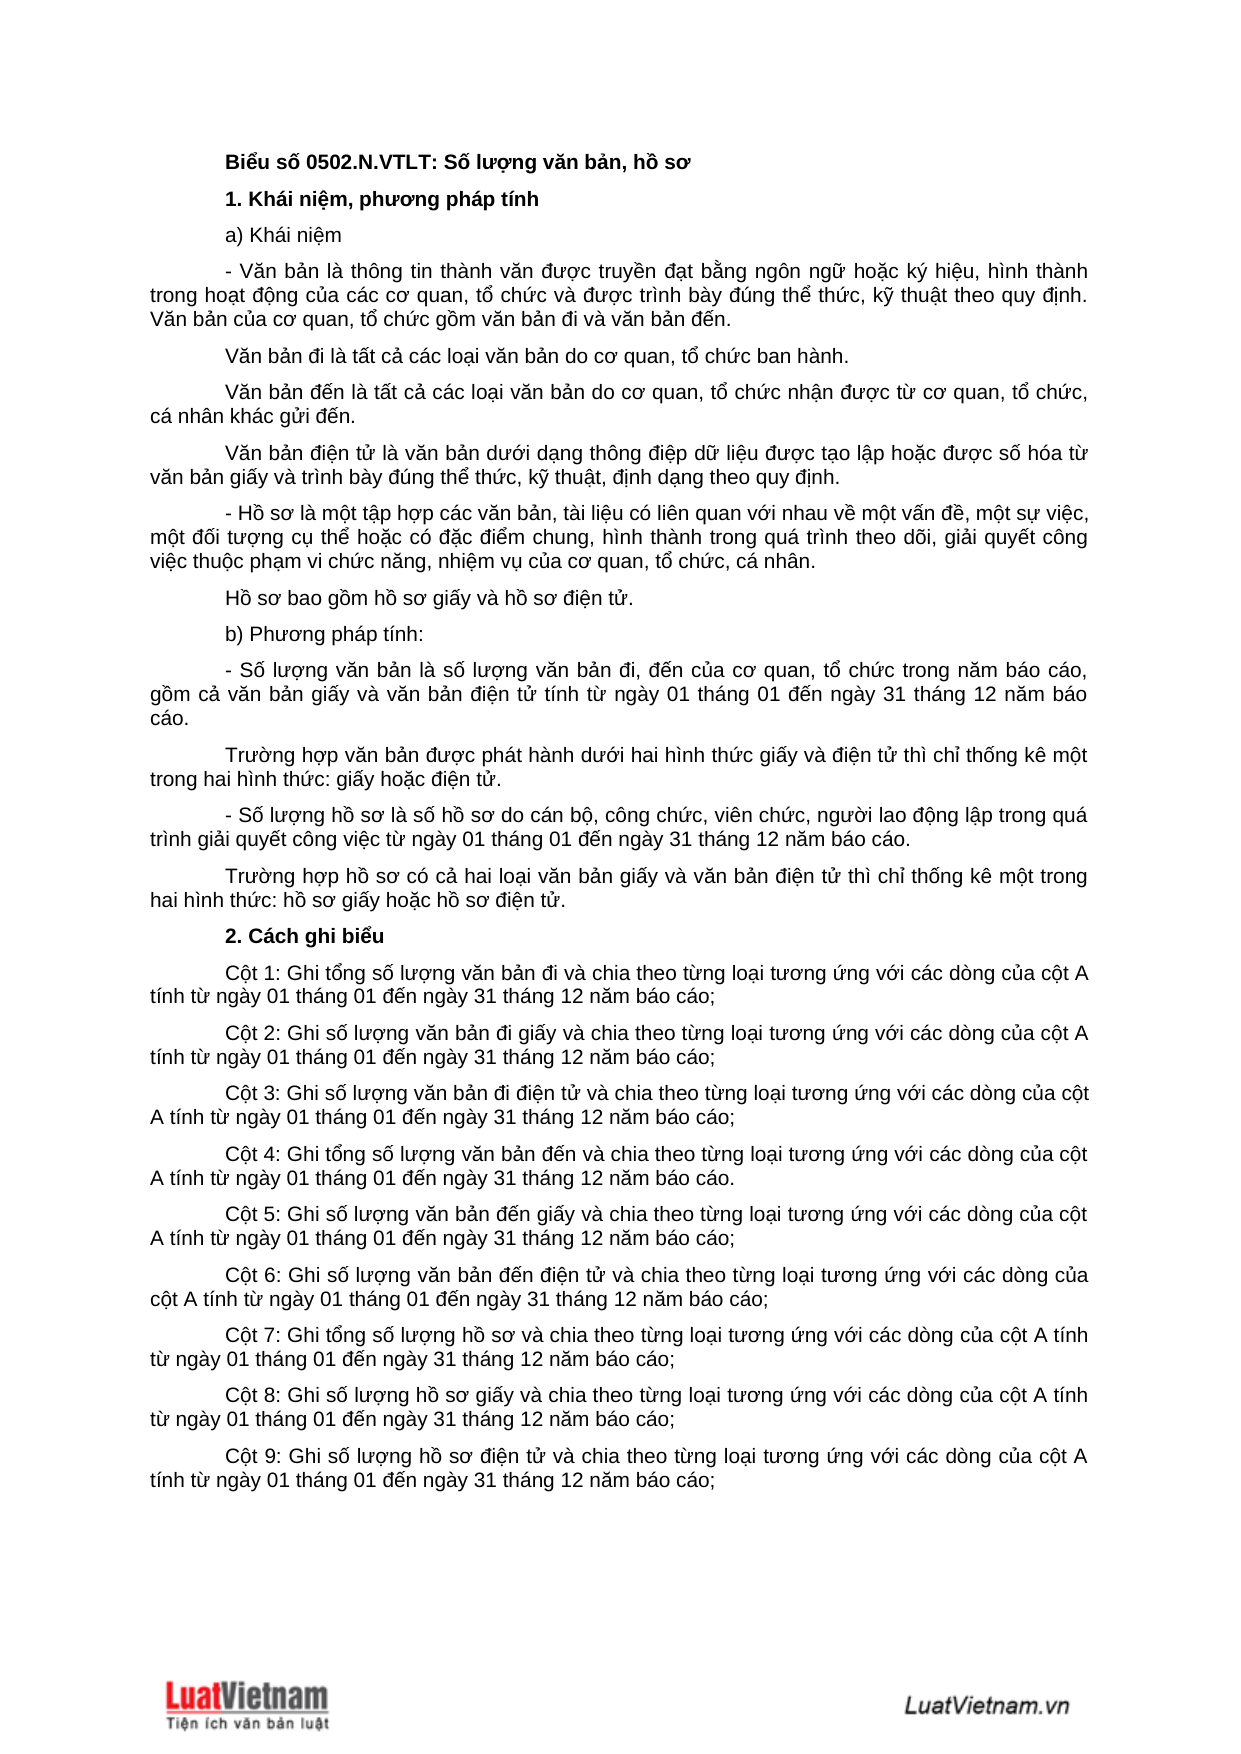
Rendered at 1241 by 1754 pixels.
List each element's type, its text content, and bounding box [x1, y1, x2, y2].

text Cột 9: Ghi số lượng hồ sơ điện tử và chia theo từng loại tương ứng với các dòng của cột A tính từ ngày 01 tháng 01 đến ngày 31 tháng 12 năm báo cáo; [150, 1444, 1090, 1492]
text Cột 3: Ghi số lượng văn bản đi điện tử và chia theo từng loại tương ứng với các dòng của cột A tính từ ngày 01 tháng 01 đến ngày 31 tháng 12 năm báo cáo; [150, 1081, 1090, 1129]
text Trường hợp hồ sơ có cả hai loại văn bản giấy và văn bản điện tử thì chỉ thống kê một trong hai hình thức: hồ sơ giấy hoặc hồ sơ điện tử. [150, 863, 1090, 911]
text Cột 4: Ghi tổng số lượng văn bản đến và chia theo từng loại tương ứng với các dòng của cột A tính từ ngày 01 tháng 01 đến ngày 31 tháng 12 năm báo cáo. [150, 1142, 1090, 1189]
text Văn bản đi là tất cả các loại văn bản do cơ quan, tổ chức ban hành. [150, 344, 1090, 368]
text Cột 6: Ghi số lượng văn bản đến điện tử và chia theo từng loại tương ứng với các dòng của cột A tính từ ngày 01 tháng 01 đến ngày 31 tháng 12 năm báo cáo; [150, 1262, 1090, 1310]
text Cột 7: Ghi tổng số lượng hồ sơ và chia theo từng loại tương ứng với các dòng của cột A tính từ ngày 01 tháng 01 đến ngày 31 tháng 12 năm báo cáo; [150, 1323, 1090, 1371]
text Cột 1: Ghi tổng số lượng văn bản đi và chia theo từng loại tương ứng với các dòng của cột A tính từ ngày 01 tháng 01 đến ngày 31 tháng 12 năm báo cáo; [150, 960, 1090, 1008]
text Biểu số 0502.N.VTLT: Số lượng văn bản, hồ sơ [150, 150, 1090, 174]
text a) Khái niệm [150, 223, 1090, 247]
text Cột 8: Ghi số lượng hồ sơ giấy và chia theo từng loại tương ứng với các dòng của cột A tính từ ngày 01 tháng 01 đến ngày 31 tháng 12 năm báo cáo; [150, 1383, 1090, 1431]
text Văn bản đến là tất cả các loại văn bản do cơ quan, tổ chức nhận được từ cơ quan, tổ chức, cá nhân khác gửi đến. [150, 380, 1090, 428]
text 1. Khái niệm, phương pháp tính [150, 186, 1090, 210]
picture [150, 1660, 1089, 1754]
text 2. Cách ghi biểu [150, 924, 1090, 948]
text b) Phương pháp tính: [150, 622, 1090, 646]
text Cột 5: Ghi số lượng văn bản đến giấy và chia theo từng loại tương ứng với các dòng của cột A tính từ ngày 01 tháng 01 đến ngày 31 tháng 12 năm báo cáo; [150, 1202, 1090, 1250]
text - Văn bản là thông tin thành văn được truyền đạt bằng ngôn ngữ hoặc ký hiệu, hình thành trong hoạt động của các cơ quan, tổ chức và được trình bày đúng thể thức, kỹ thuật theo quy định. Văn bản của cơ quan, tổ chức gồm văn bản đi và văn bản đến. [150, 259, 1090, 331]
text Cột 2: Ghi số lượng văn bản đi giấy và chia theo từng loại tương ứng với các dòng của cột A tính từ ngày 01 tháng 01 đến ngày 31 tháng 12 năm báo cáo; [150, 1021, 1090, 1069]
text - Số lượng hồ sơ là số hồ sơ do cán bộ, công chức, viên chức, người lao động lập trong quá trình giải quyết công việc từ ngày 01 tháng 01 đến ngày 31 tháng 12 năm báo cáo. [150, 803, 1090, 851]
text - Số lượng văn bản là số lượng văn bản đi, đến của cơ quan, tổ chức trong năm báo cáo, gồm cả văn bản giấy và văn bản điện tử tính từ ngày 01 tháng 01 đến ngày 31 tháng 12 năm báo cáo. [150, 658, 1090, 730]
text Trường hợp văn bản được phát hành dưới hai hình thức giấy và điện tử thì chỉ thống kê một trong hai hình thức: giấy hoặc điện tử. [150, 743, 1090, 791]
text Văn bản điện tử là văn bản dưới dạng thông điệp dữ liệu được tạo lập hoặc được số hóa từ văn bản giấy và trình bày đúng thể thức, kỹ thuật, định dạng theo quy định. [150, 441, 1090, 488]
text - Hồ sơ là một tập hợp các văn bản, tài liệu có liên quan với nhau về một vấn đề, một sự việc, một đối tượng cụ thể hoặc có đặc điểm chung, hình thành trong quá trình theo dõi, giải quyết công việc thuộc phạm vi chức năng, nhiệm vụ của cơ quan, tổ chức, cá nhân. [150, 501, 1090, 573]
text Hồ sơ bao gồm hồ sơ giấy và hồ sơ điện tử. [150, 585, 1090, 609]
